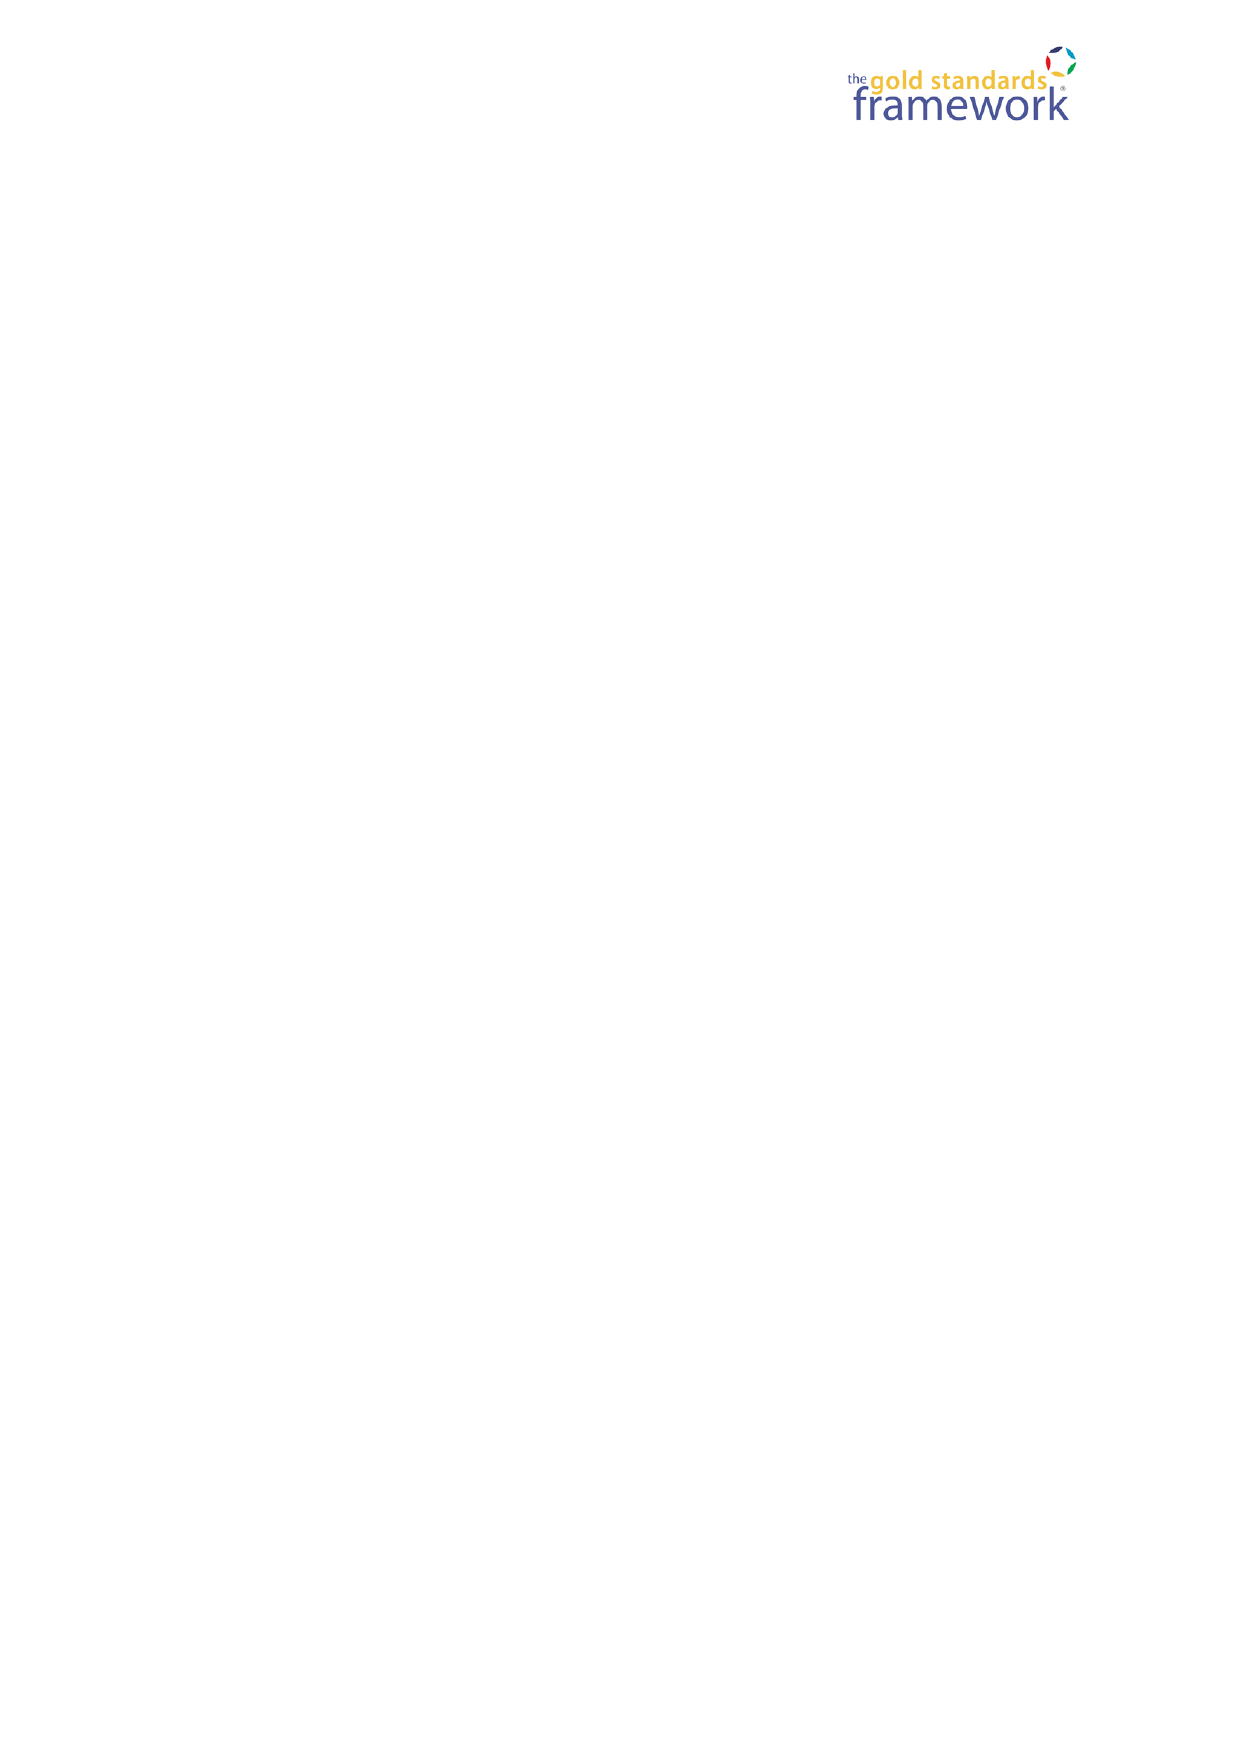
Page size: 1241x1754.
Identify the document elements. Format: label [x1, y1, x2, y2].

picture [831, 35, 1091, 147]
